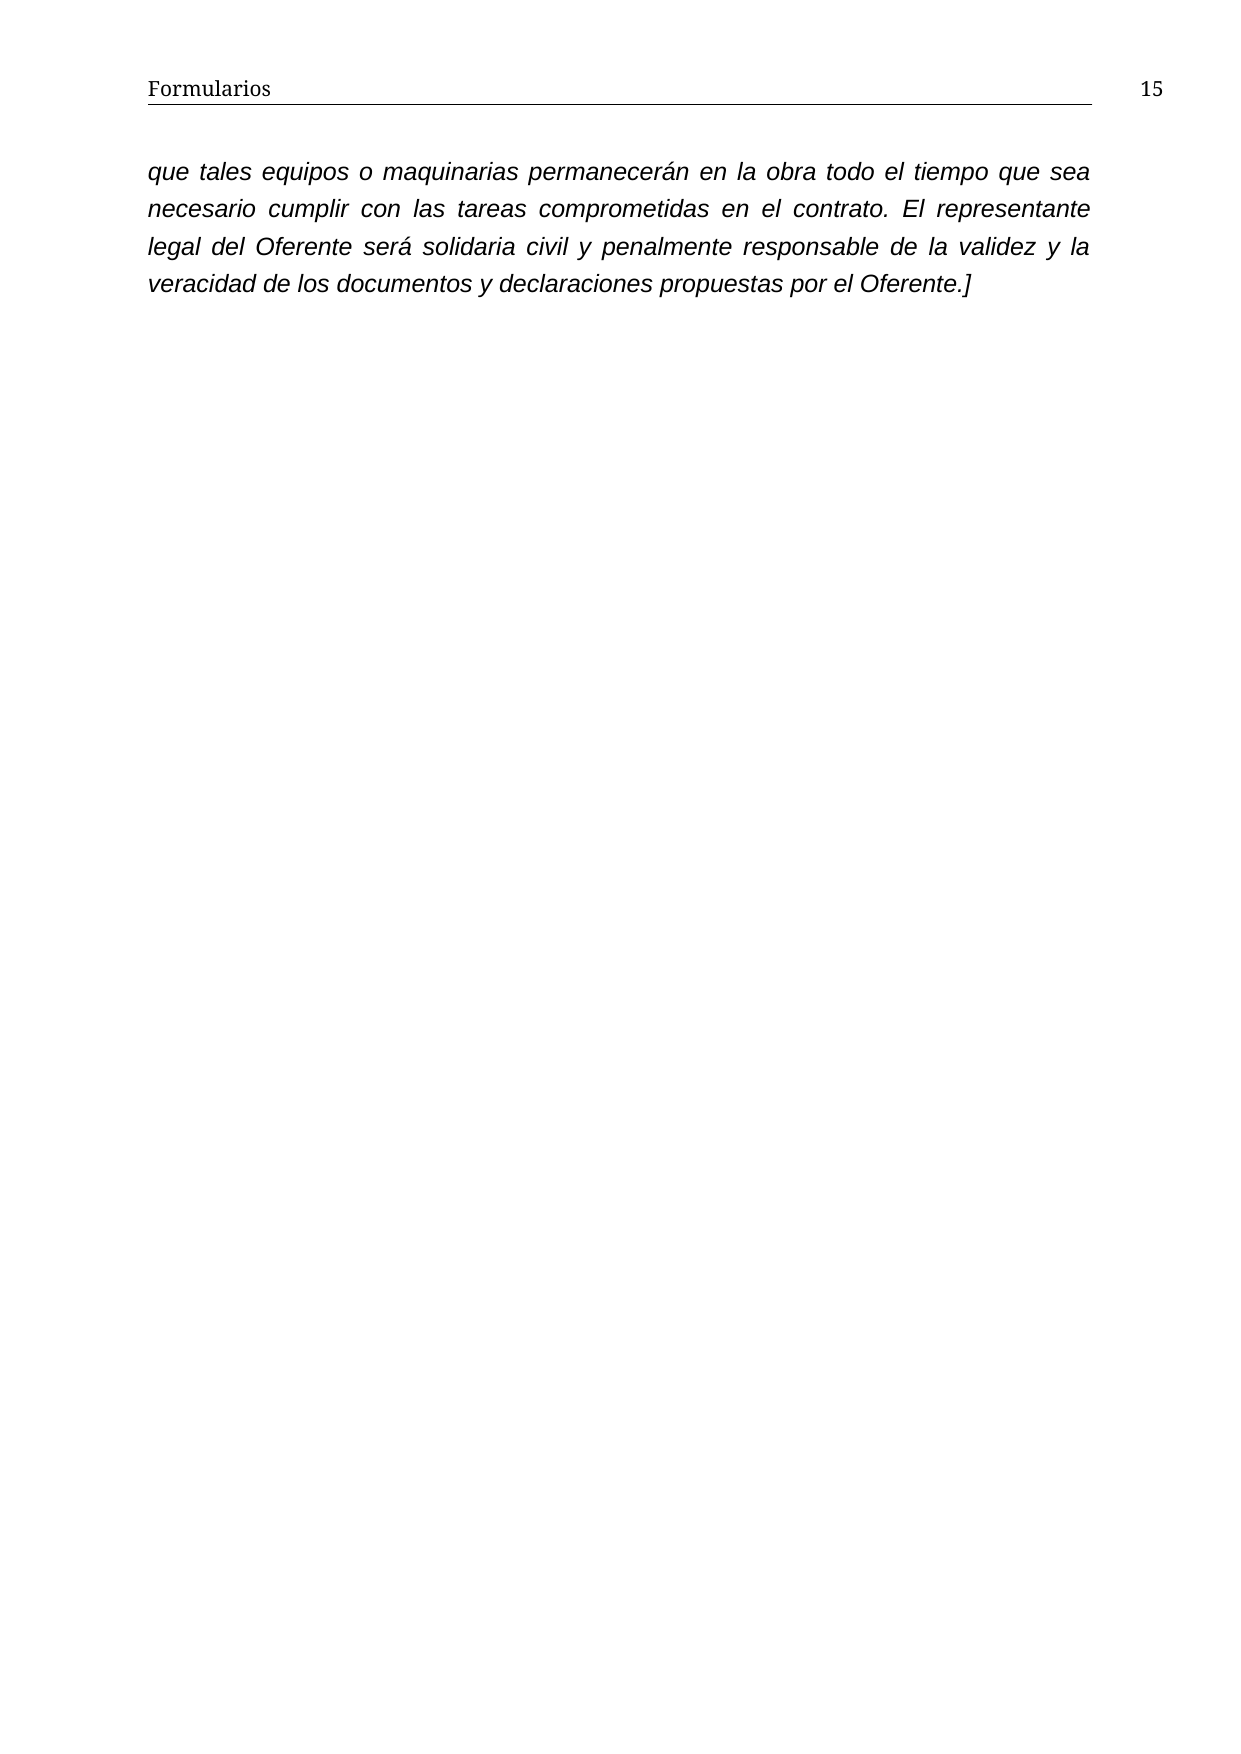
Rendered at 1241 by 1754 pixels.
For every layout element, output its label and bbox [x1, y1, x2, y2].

text [148, 148, 1092, 298]
